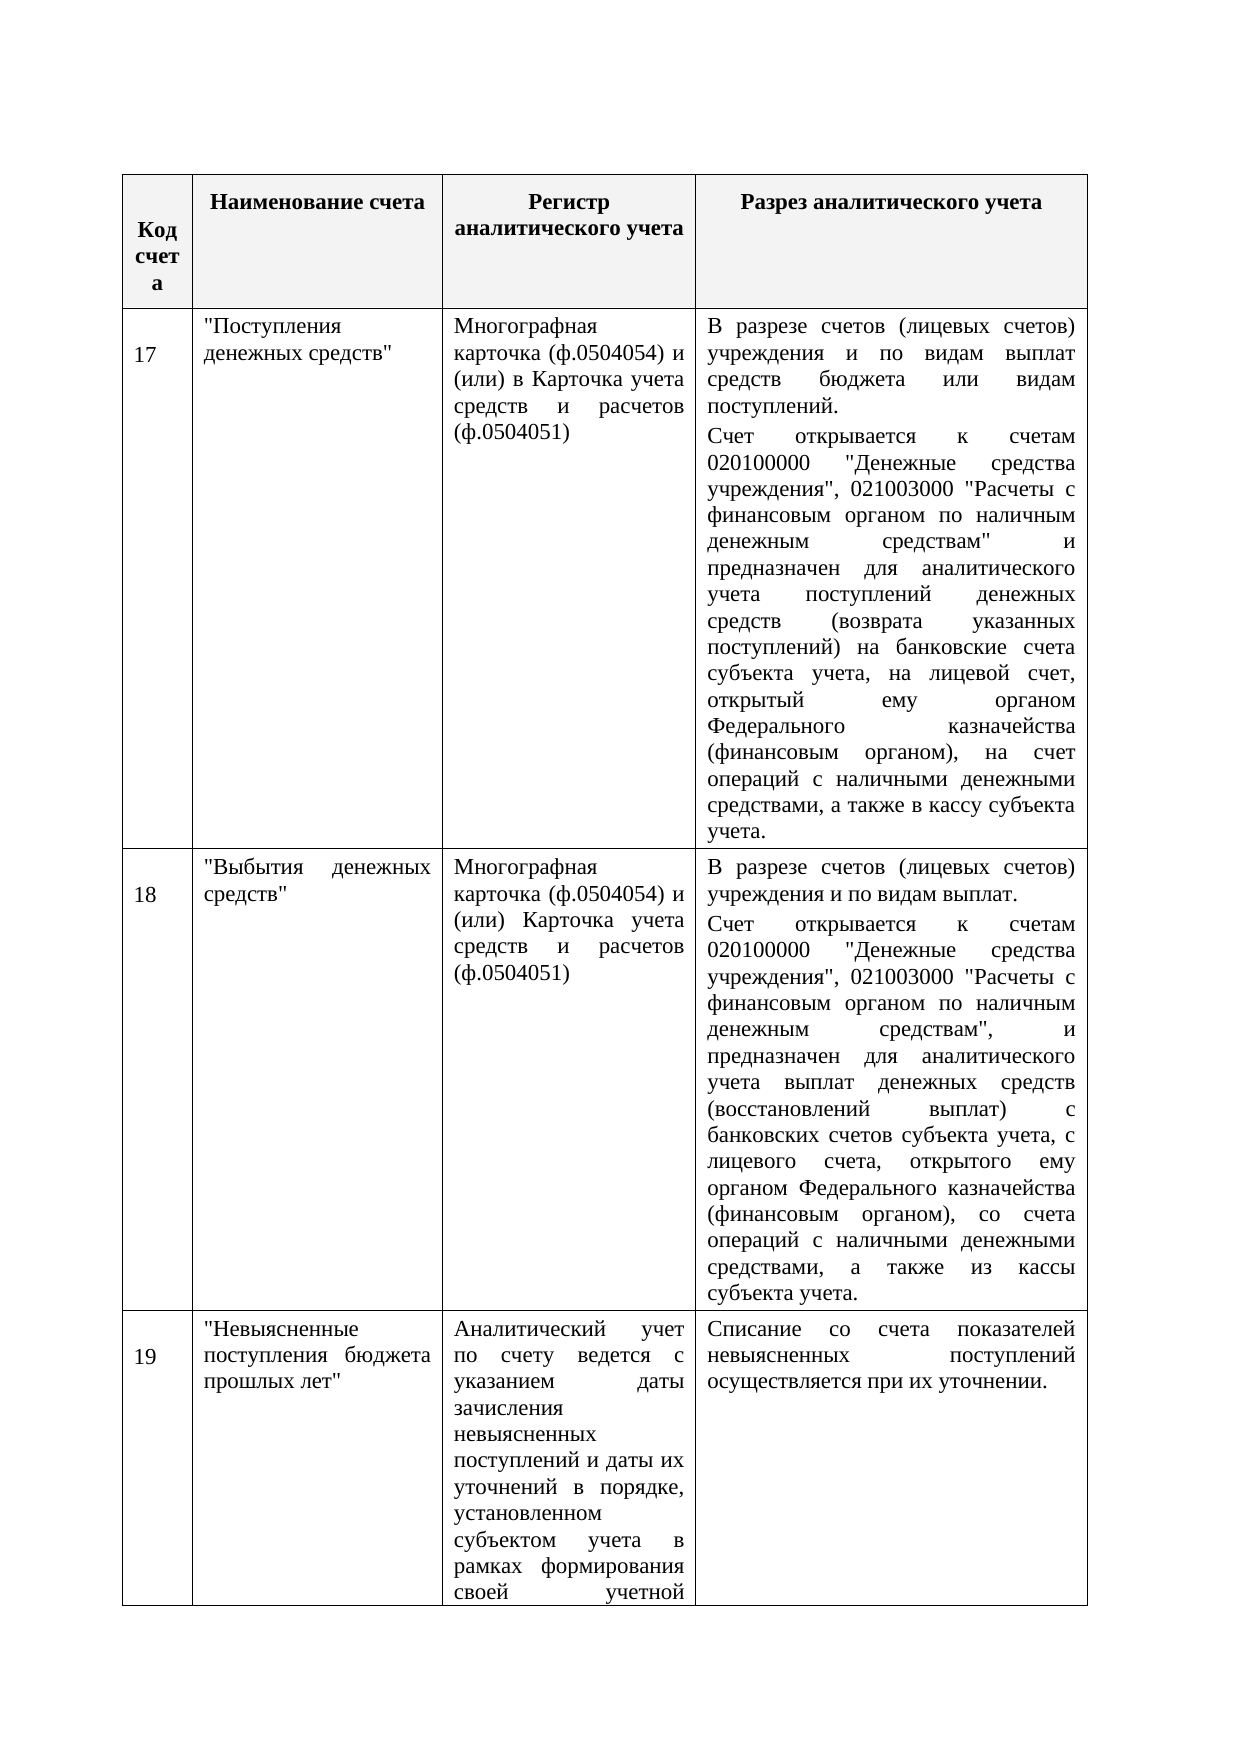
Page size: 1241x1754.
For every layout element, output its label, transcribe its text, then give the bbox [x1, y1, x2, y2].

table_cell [696, 1311, 1087, 1605]
table_cell "Поступления денежных средств" [193, 309, 442, 848]
table_header Разрез аналитического учета [696, 175, 1087, 307]
table_cell "Выбытия денежных средств" [193, 849, 442, 1309]
table_cell 18 [123, 849, 192, 1309]
table_cell Многографная карточка (ф.0504054) и (или) Карточка учета средств и расчетов (ф.0504051) [443, 849, 695, 1309]
table_header Наименование счета [193, 175, 442, 307]
table_cell 19 [123, 1311, 192, 1605]
table_header Регистр аналитического учета [443, 175, 695, 307]
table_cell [193, 1311, 442, 1605]
table_header Код счета [123, 175, 192, 307]
table_cell В разрезе счетов (лицевых счетов) учреждения и по видам выплат. Счет открывается к счетам 020100000 "Денежные средства учреждения", 021003000 "Расчеты с финансовым органом по наличным денежным средствам", и предназначен для аналитического учета выплат денежных средств (восстановлений выплат) с банковских счетов субъекта учета, с лицевого счета, открытого ему органом Федерального казначейства (финансовым органом), со счета операций с наличными денежными средствами, а также из кассы субъекта учета. [696, 849, 1087, 1309]
table_cell В разрезе счетов (лицевых счетов) учреждения и по видам выплат средств бюджета или видам поступлений. Счет открывается к счетам 020100000 "Денежные средства учреждения", 021003000 "Расчеты с финансовым органом по наличным денежным средствам" и предназначен для аналитического учета поступлений денежных средств (возврата указанных поступлений) на банковские счета субъекта учета, на лицевой счет, открытый ему органом Федерального казначейства (финансовым органом), на счет операций с наличными денежными средствами, а также в кассу субъекта учета. [696, 309, 1087, 848]
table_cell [443, 1311, 695, 1605]
table_cell 17 [123, 309, 192, 848]
table_cell Многографная карточка (ф.0504054) и (или) в Карточка учета средств и расчетов (ф.0504051) [443, 309, 695, 848]
